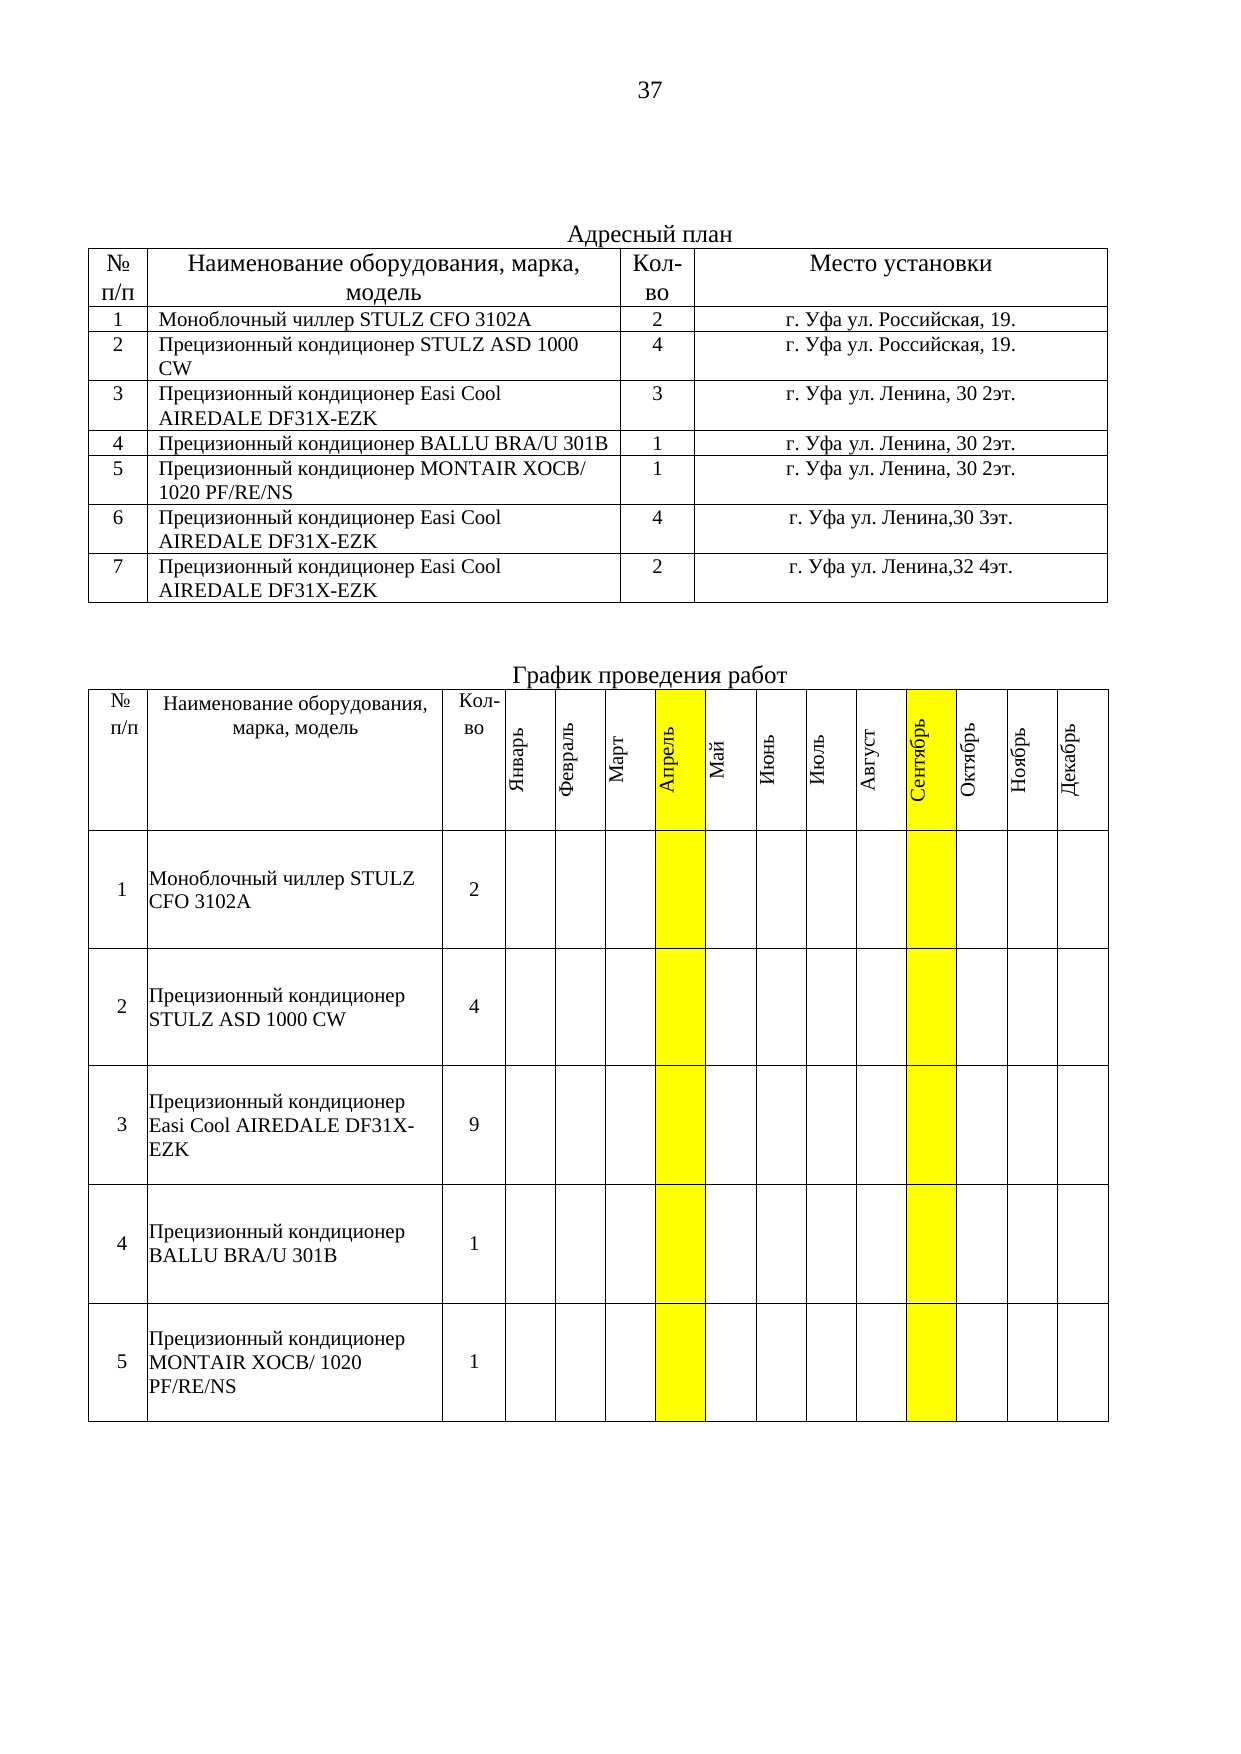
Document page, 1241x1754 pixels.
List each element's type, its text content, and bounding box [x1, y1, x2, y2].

table_cell Прецизионный кондиционер Easi Cool AIREDALE DF31X-EZK [148, 505, 620, 553]
table_cell [957, 1304, 1007, 1421]
table_cell [807, 1185, 856, 1302]
table_header Май [706, 690, 756, 830]
table_cell Прецизионный кондиционер BALLU BRA/U 301B [148, 1185, 442, 1302]
table_cell [857, 1304, 906, 1421]
table_cell 9 [443, 1066, 505, 1184]
table_cell 5 [89, 1304, 147, 1421]
table_cell [857, 831, 906, 948]
table_cell 5 [89, 456, 147, 504]
text Адресный план [118, 219, 1181, 247]
table_cell 4 [89, 1185, 147, 1302]
table_cell [1008, 831, 1057, 948]
table_header Март [606, 690, 655, 830]
table_cell [957, 831, 1007, 948]
table_cell г. Уфа ул. Российская, 19. [695, 307, 1107, 331]
table_cell 4 [443, 949, 505, 1065]
table_cell [907, 1304, 956, 1421]
table_cell г. Уфа ул. Ленина,30 3эт. [695, 505, 1107, 553]
table_header Кол- во [621, 249, 694, 306]
table_cell [656, 949, 705, 1065]
table_cell [757, 1066, 806, 1184]
table_cell 2 [89, 332, 147, 380]
table_cell [1008, 1185, 1057, 1302]
table_cell [1058, 949, 1108, 1065]
table_cell [706, 949, 756, 1065]
table_cell [1008, 1304, 1057, 1421]
table_cell [706, 1066, 756, 1184]
table_header Кол- во [443, 690, 505, 830]
table_header Сентябрь [907, 690, 956, 830]
table_cell [606, 831, 655, 948]
table_cell [807, 949, 856, 1065]
table_cell Прецизионный кондиционер STULZ ASD 1000 CW [148, 949, 442, 1065]
table_cell г. Уфа ул. Ленина, 30 2эт. [695, 431, 1107, 454]
table_cell Моноблочный чиллер STULZ CFO 3102А [148, 307, 620, 331]
table_cell г. Уфа ул. Ленина, 30 2эт. [695, 381, 1107, 429]
table_cell [656, 1304, 705, 1421]
table_cell 3 [89, 381, 147, 429]
table_cell 1 [89, 831, 147, 948]
table_cell 2 [621, 307, 694, 331]
table_header Апрель [656, 690, 705, 830]
table_cell [857, 1185, 906, 1302]
table_header № п/п [89, 690, 147, 830]
table_cell [757, 1304, 806, 1421]
table_cell [706, 1185, 756, 1302]
table_header Февраль [556, 690, 605, 830]
table_cell 4 [621, 332, 694, 380]
table_cell Прецизионный кондиционер MONTAIR XOCB/ 1020 PF/RE/NS [148, 456, 620, 504]
text График проведения работ [118, 661, 1181, 689]
table_cell 3 [89, 1066, 147, 1184]
table_cell [807, 1304, 856, 1421]
table_cell 7 [89, 554, 147, 602]
table_cell [556, 1066, 605, 1184]
table_cell [1058, 1185, 1108, 1302]
table_cell Прецизионный кондиционер Easi Cool AIREDALE DF31X-EZK [148, 381, 620, 429]
table_cell [656, 1066, 705, 1184]
table_cell [907, 1066, 956, 1184]
table_cell [957, 1066, 1007, 1184]
table_cell 6 [89, 505, 147, 553]
table_cell [606, 1185, 655, 1302]
table_header Ноябрь [1008, 690, 1057, 830]
table_cell [556, 949, 605, 1065]
table_cell [1058, 831, 1108, 948]
table_cell [656, 1185, 705, 1302]
table_cell 4 [621, 505, 694, 553]
table_header № п/п [89, 249, 147, 306]
table_cell Прецизионный кондиционер Easi Cool AIREDALE DF31X-EZK [148, 1066, 442, 1184]
table_cell Прецизионный кондиционер Easi Cool AIREDALE DF31X-EZK [148, 554, 620, 602]
table_cell [506, 1304, 555, 1421]
table_cell 2 [621, 554, 694, 602]
table_cell Моноблочный чиллер STULZ CFO 3102А [148, 831, 442, 948]
table_cell [656, 831, 705, 948]
table_cell 1 [621, 456, 694, 504]
table_header Август [857, 690, 906, 830]
table_cell [506, 831, 555, 948]
table_cell 1 [443, 1304, 505, 1421]
table_cell [606, 949, 655, 1065]
table_header Место установки [695, 249, 1107, 306]
table_cell [556, 831, 605, 948]
table_header Июль [807, 690, 856, 830]
table_cell 1 [89, 307, 147, 331]
table_cell [506, 949, 555, 1065]
table_cell 2 [443, 831, 505, 948]
table_cell г. Уфа ул. Ленина, 30 2эт. [695, 456, 1107, 504]
table_cell Прецизионный кондиционер MONTAIR XOCB/ 1020 PF/RE/NS [148, 1304, 442, 1421]
table_cell [506, 1066, 555, 1184]
table_cell [757, 949, 806, 1065]
table_cell [957, 949, 1007, 1065]
table_cell [857, 949, 906, 1065]
table_cell [1058, 1066, 1108, 1184]
table_header Октябрь [957, 690, 1007, 830]
table_cell 1 [621, 431, 694, 454]
table_cell [606, 1066, 655, 1184]
table_cell [807, 831, 856, 948]
table_cell [907, 949, 956, 1065]
table_cell [857, 1066, 906, 1184]
table_cell [957, 1185, 1007, 1302]
table_cell [757, 831, 806, 948]
table_cell г. Уфа ул. Ленина,32 4эт. [695, 554, 1107, 602]
table_cell [556, 1185, 605, 1302]
table_cell [907, 1185, 956, 1302]
table_header Наименование оборудования, марка, модель [148, 249, 620, 306]
table_cell г. Уфа ул. Российская, 19. [695, 332, 1107, 380]
table_cell Прецизионный кондиционер BALLU BRA/U 301B [148, 431, 620, 454]
table_cell [1058, 1304, 1108, 1421]
table_cell [706, 831, 756, 948]
table_cell 1 [443, 1185, 505, 1302]
table_cell [907, 831, 956, 948]
table_cell [556, 1304, 605, 1421]
table_cell [757, 1185, 806, 1302]
table_header Наименование оборудования, марка, модель [148, 690, 442, 830]
table_cell [506, 1185, 555, 1302]
table_cell 4 [89, 431, 147, 454]
table_cell Прецизионный кондиционер STULZ ASD 1000 CW [148, 332, 620, 380]
table_cell [807, 1066, 856, 1184]
table_cell [1008, 1066, 1057, 1184]
table_cell 2 [89, 949, 147, 1065]
table_header Июнь [757, 690, 806, 830]
table_cell [606, 1304, 655, 1421]
table_header Январь [506, 690, 555, 830]
table_cell 3 [621, 381, 694, 429]
table_cell [706, 1304, 756, 1421]
table_header Декабрь [1058, 690, 1108, 830]
table_cell [1008, 949, 1057, 1065]
